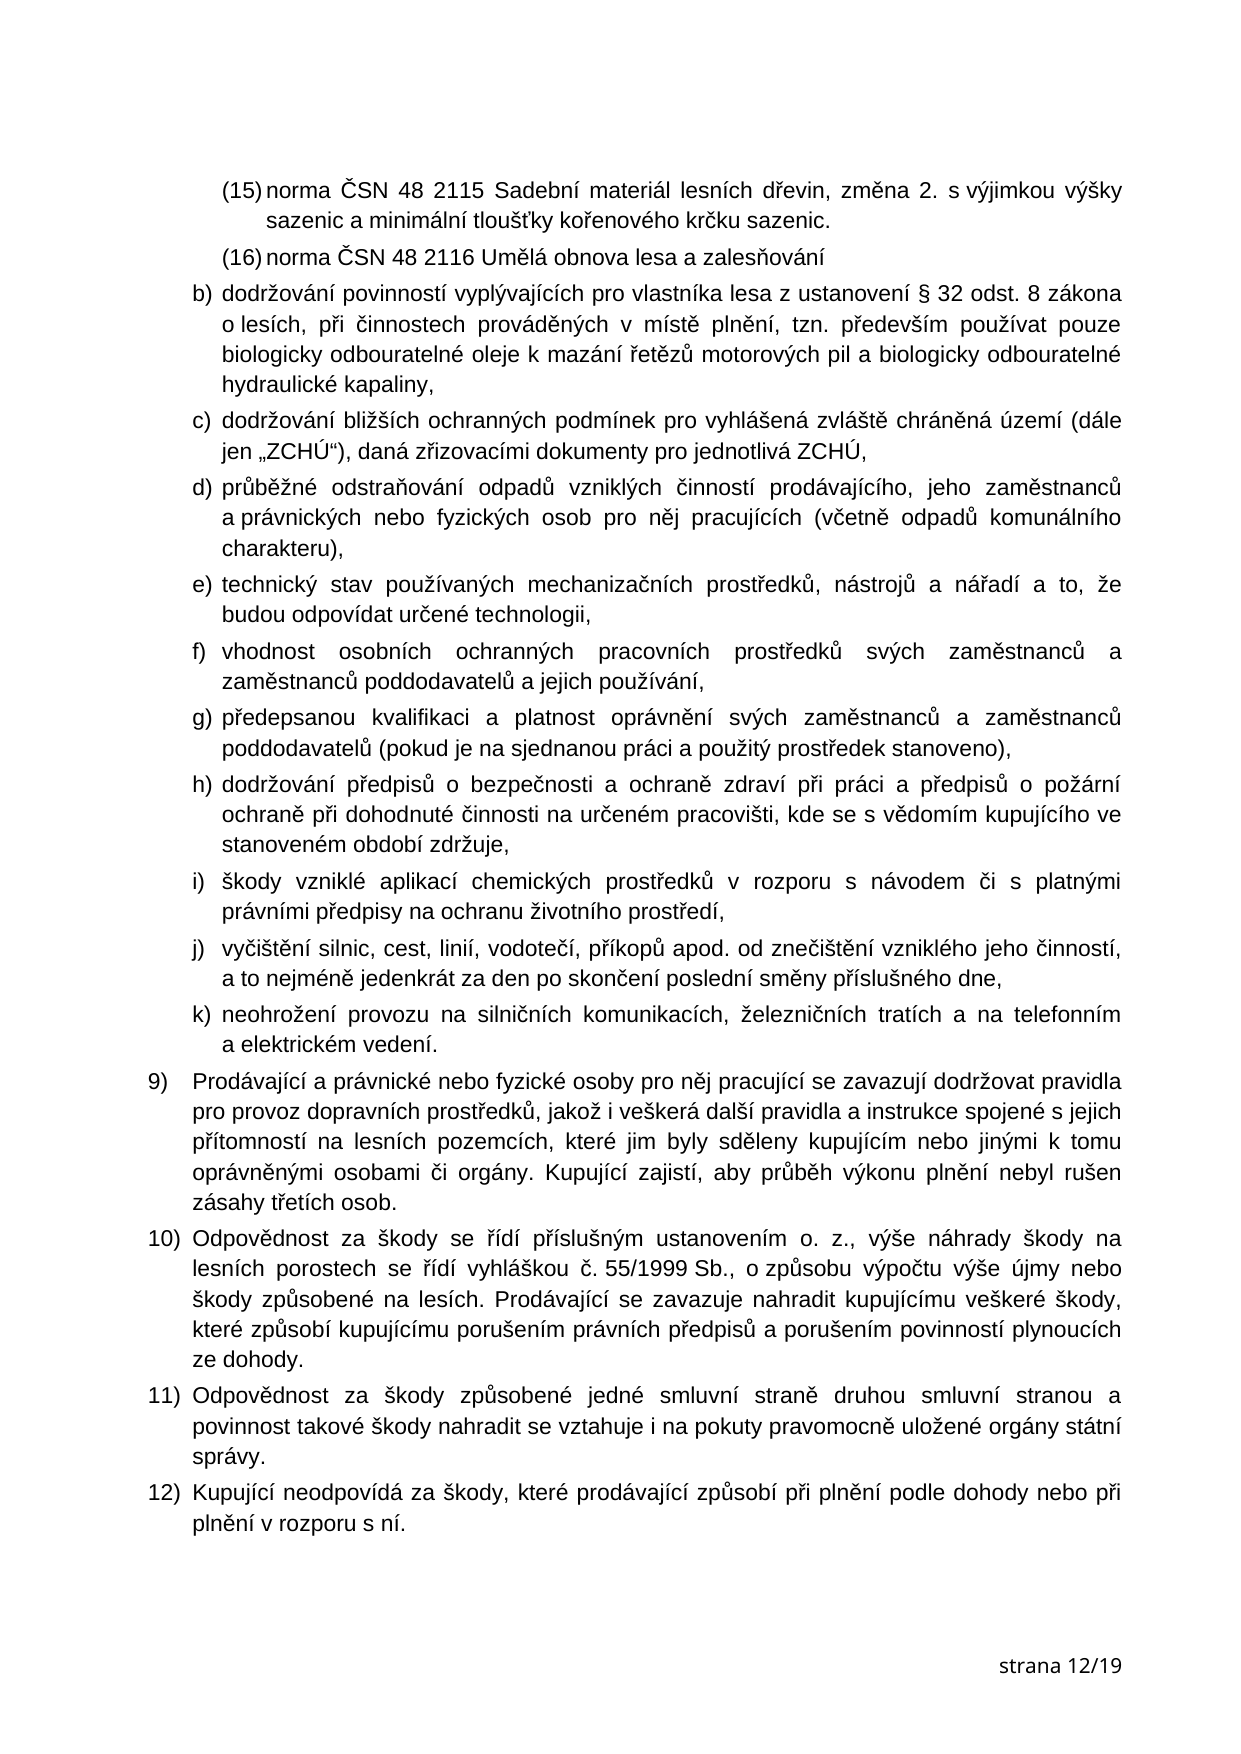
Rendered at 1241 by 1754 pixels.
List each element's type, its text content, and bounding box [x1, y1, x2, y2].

title dodržování předpisů o bezpečnosti a ochraně zdraví při práci a předpisů o požární ochraně při dohodnuté činnosti na určeném pracovišti, kde se s vědomím kupujícího ve stanoveném období zdržuje, [192, 771, 1122, 858]
title norma ČSN 48 2116 Umělá obnova lesa a zalesňování [222, 244, 1122, 270]
title škody vzniklé aplikací chemických prostředků v rozporu s návodem či s platnými právními předpisy na ochranu životního prostředí, [192, 868, 1122, 924]
title vyčištění silnic, cest, linií, vodotečí, příkopů apod. od znečištění vzniklého jeho činností, a to nejméně jedenkrát za den po skončení poslední směny příslušného dne, [192, 934, 1122, 991]
title Odpovědnost za škody způsobené jedné smluvní straně druhou smluvní stranou a povinnost takové škody nahradit se vztahuje i na pokuty pravomocně uložené orgány státní správy. [148, 1382, 1122, 1469]
title předepsanou kvalifikaci a platnost oprávnění svých zaměstnanců a zaměstnanců poddodavatelů (pokud je na sjednanou práci a použitý prostředek stanoveno), [192, 704, 1122, 761]
title Kupující neodpovídá za škody, které prodávající způsobí při plnění podle dohody nebo při plnění v rozporu s ní. [148, 1479, 1122, 1536]
title dodržování bližších ochranných podmínek pro vyhlášená zvláště chráněná území (dále jen „ZCHÚ“), daná zřizovacími dokumenty pro jednotlivá ZCHÚ, [192, 407, 1122, 464]
title Prodávající a právnické nebo fyzické osoby pro něj pracující se zavazují dodržovat pravidla pro provoz dopravních prostředků, jakož i veškerá další pravidla a instrukce spojené s jejich přítomností na lesních pozemcích, které jim byly sděleny kupujícím nebo jinými k tomu oprávněnými osobami či orgány. Kupující zajistí, aby průběh výkonu plnění nebyl rušen zásahy třetích osob. [148, 1068, 1122, 1215]
title vhodnost osobních ochranných pracovních prostředků svých zaměstnanců a zaměstnanců poddodavatelů a jejich používání, [192, 638, 1122, 694]
title dodržování povinností vyplývajících pro vlastníka lesa z ustanovení § 32 odst. 8 zákona o lesích, při činnostech prováděných v místě plnění, tzn. především používat pouze biologicky odbouratelné oleje k mazání řetězů motorových pil a biologicky odbouratelné hydraulické kapaliny, [192, 280, 1122, 397]
title Odpovědnost za škody se řídí příslušným ustanovením o. z., výše náhrady škody na lesních porostech se řídí vyhláškou č. 55/1999 Sb., o způsobu výpočtu výše újmy nebo škody způsobené na lesích. Prodávající se zavazuje nahradit kupujícímu veškeré škody, které způsobí kupujícímu porušením právních předpisů a porušením povinností plynoucích ze dohody. [148, 1225, 1122, 1372]
title technický stav používaných mechanizačních prostředků, nástrojů a nářadí a to, že budou odpovídat určené technologii, [192, 571, 1122, 627]
title norma ČSN 48 2115 Sadební materiál lesních dřevin, změna 2. s výjimkou výšky sazenic a minimální tloušťky kořenového krčku sazenic. [222, 177, 1122, 234]
title průběžné odstraňování odpadů vzniklých činností prodávajícího, jeho zaměstnanců a právnických nebo fyzických osob pro něj pracujících (včetně odpadů komunálního charakteru), [192, 474, 1122, 561]
title neohrožení provozu na silničních komunikacích, železničních tratích a na telefonním a elektrickém vedení. [192, 1001, 1122, 1058]
